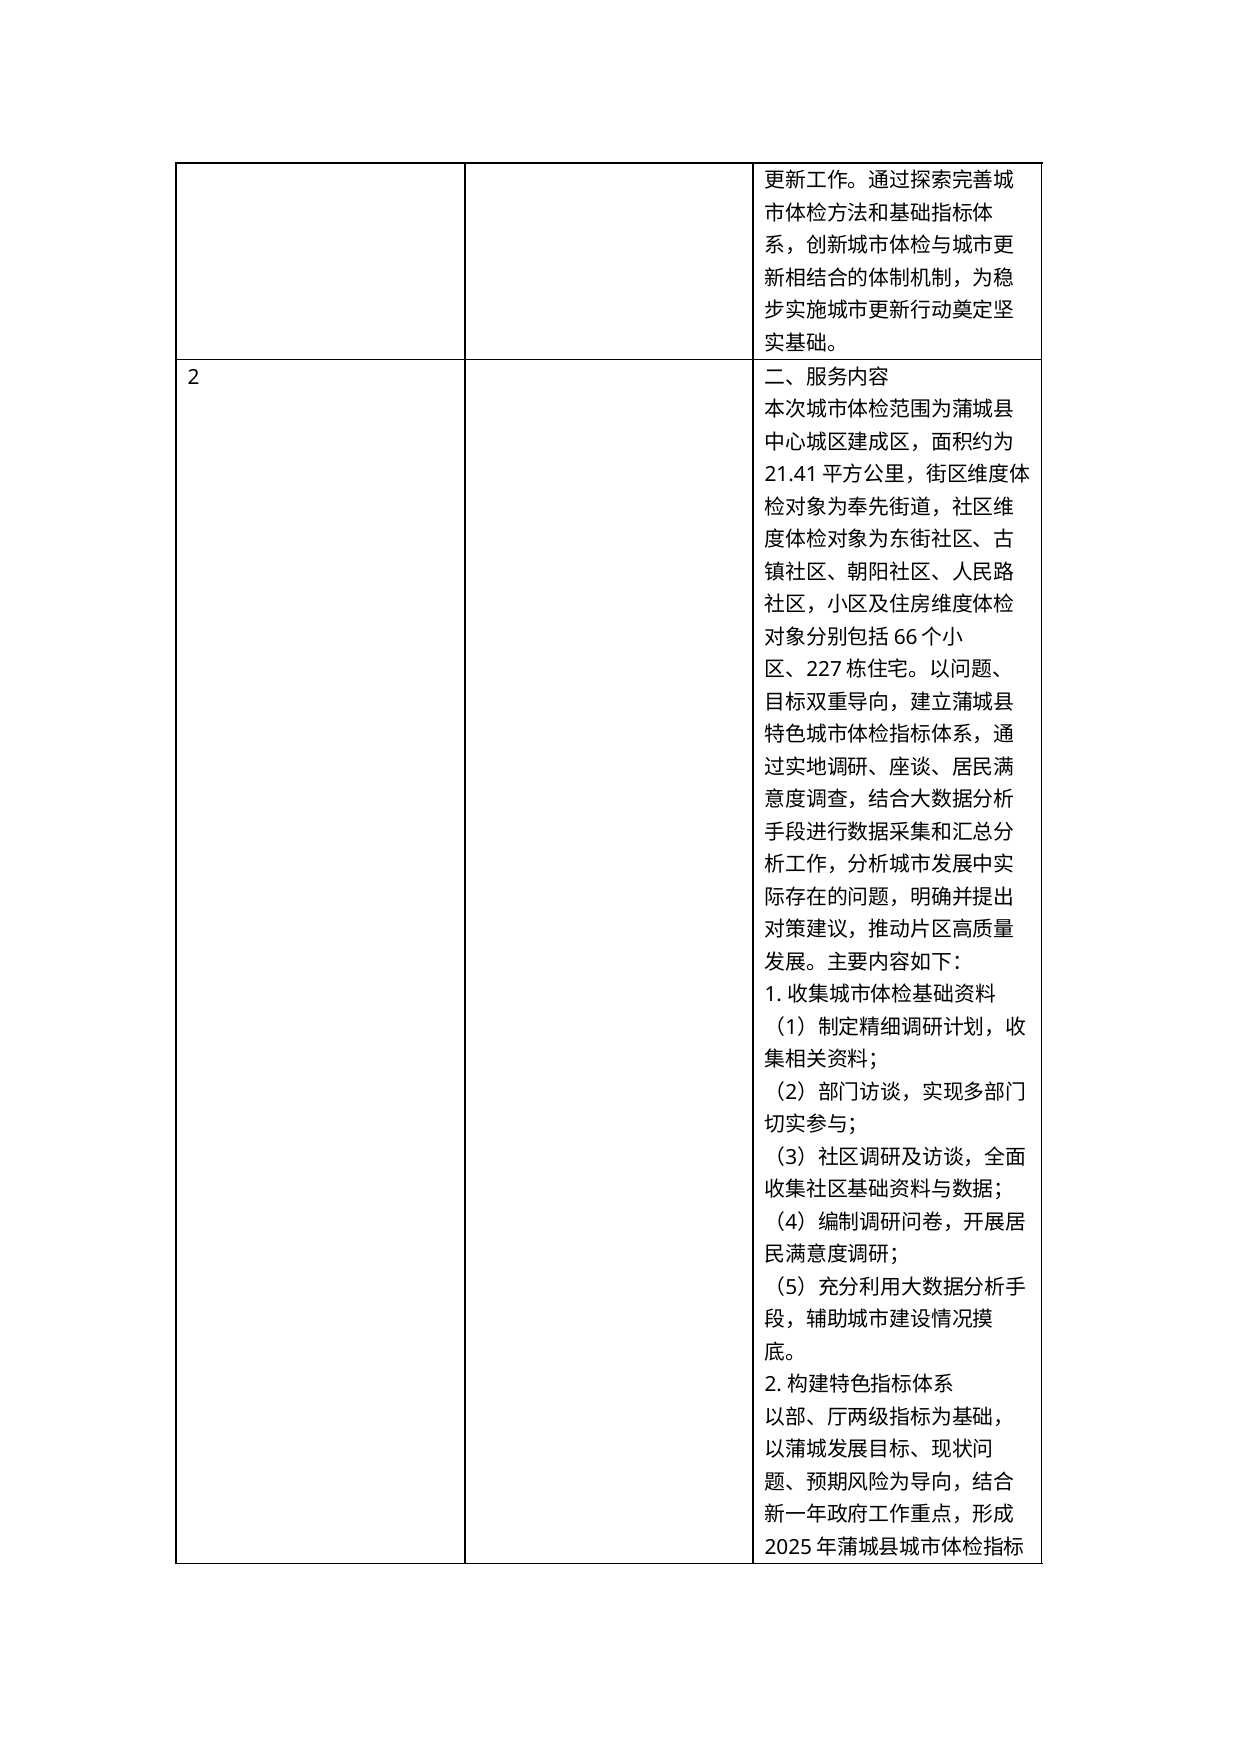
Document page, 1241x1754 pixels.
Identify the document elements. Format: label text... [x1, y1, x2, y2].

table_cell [754, 360, 1041, 1563]
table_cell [754, 164, 1041, 358]
table_cell [466, 164, 752, 358]
table_cell 2 [177, 360, 464, 1563]
table_cell [466, 360, 752, 1563]
table_cell 1 [177, 164, 464, 358]
